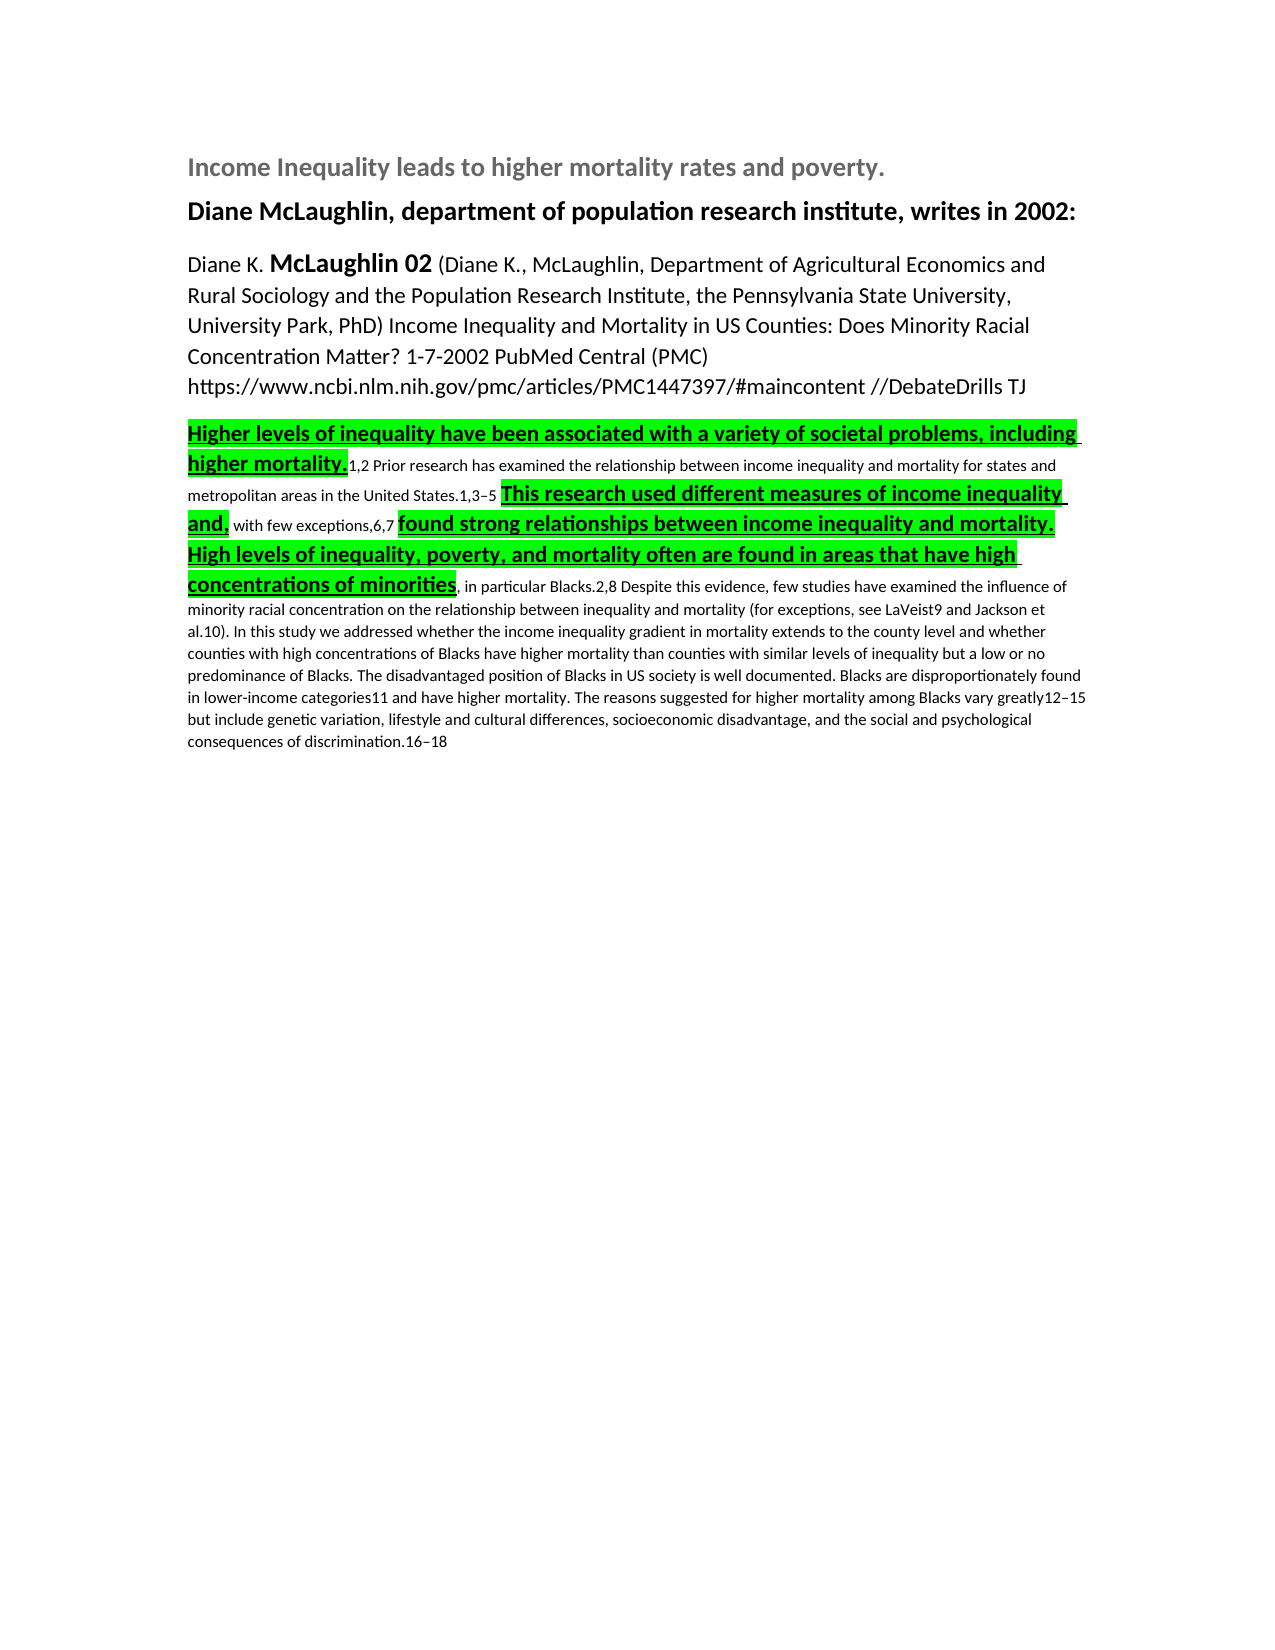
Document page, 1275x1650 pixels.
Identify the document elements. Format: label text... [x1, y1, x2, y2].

subtitle Income Inequality leads to higher mortality rates and poverty. [187, 150, 1087, 183]
text Diane McLaughlin, department of population research institute, writes in 2002: [187, 194, 1087, 227]
text Diane K. McLaughlin 02 (Diane K., McLaughlin, Department of Agricultural Economics and Rural Sociology and the Population Research Institute, the Pennsylvania State University, University Park, PhD) Income Inequality and Mortality in US Counties: Does Minority Racial Concentration Matter? 1-7-2002 PubMed Central (PMC) https://www.ncbi.nlm.nih.gov/pmc/articles/PMC1447397/#maincontent //DebateDrills TJ [187, 246, 1087, 400]
text Higher levels of inequality have been associated with a variety of societal problems, including higher mortality.1,2 Prior research has examined the relationship between income inequality and mortality for states and metropolitan areas in the United States.1,3–5 This research used different measures of income inequality and, with few exceptions,6,7 found strong relationships between income inequality and mortality. High levels of inequality, poverty, and mortality often are found in areas that have high concentrations of minorities, in particular Blacks.2,8 Despite this evidence, few studies have examined the influence of minority racial concentration on the relationship between inequality and mortality (for exceptions, see LaVeist9 and Jackson et al.10). In this study we addressed whether the income inequality gradient in mortality extends to the county level and whether counties with high concentrations of Blacks have higher mortality than counties with similar levels of inequality but a low or no predominance of Blacks. The disadvantaged position of Blacks in US society is well documented. Blacks are disproportionately found in lower-income categories11 and have higher mortality. The reasons suggested for higher mortality among Blacks vary greatly12–15 but include genetic variation, lifestyle and cultural differences, socioeconomic disadvantage, and the social and psychological consequences of discrimination.16–18 [187, 419, 1087, 751]
